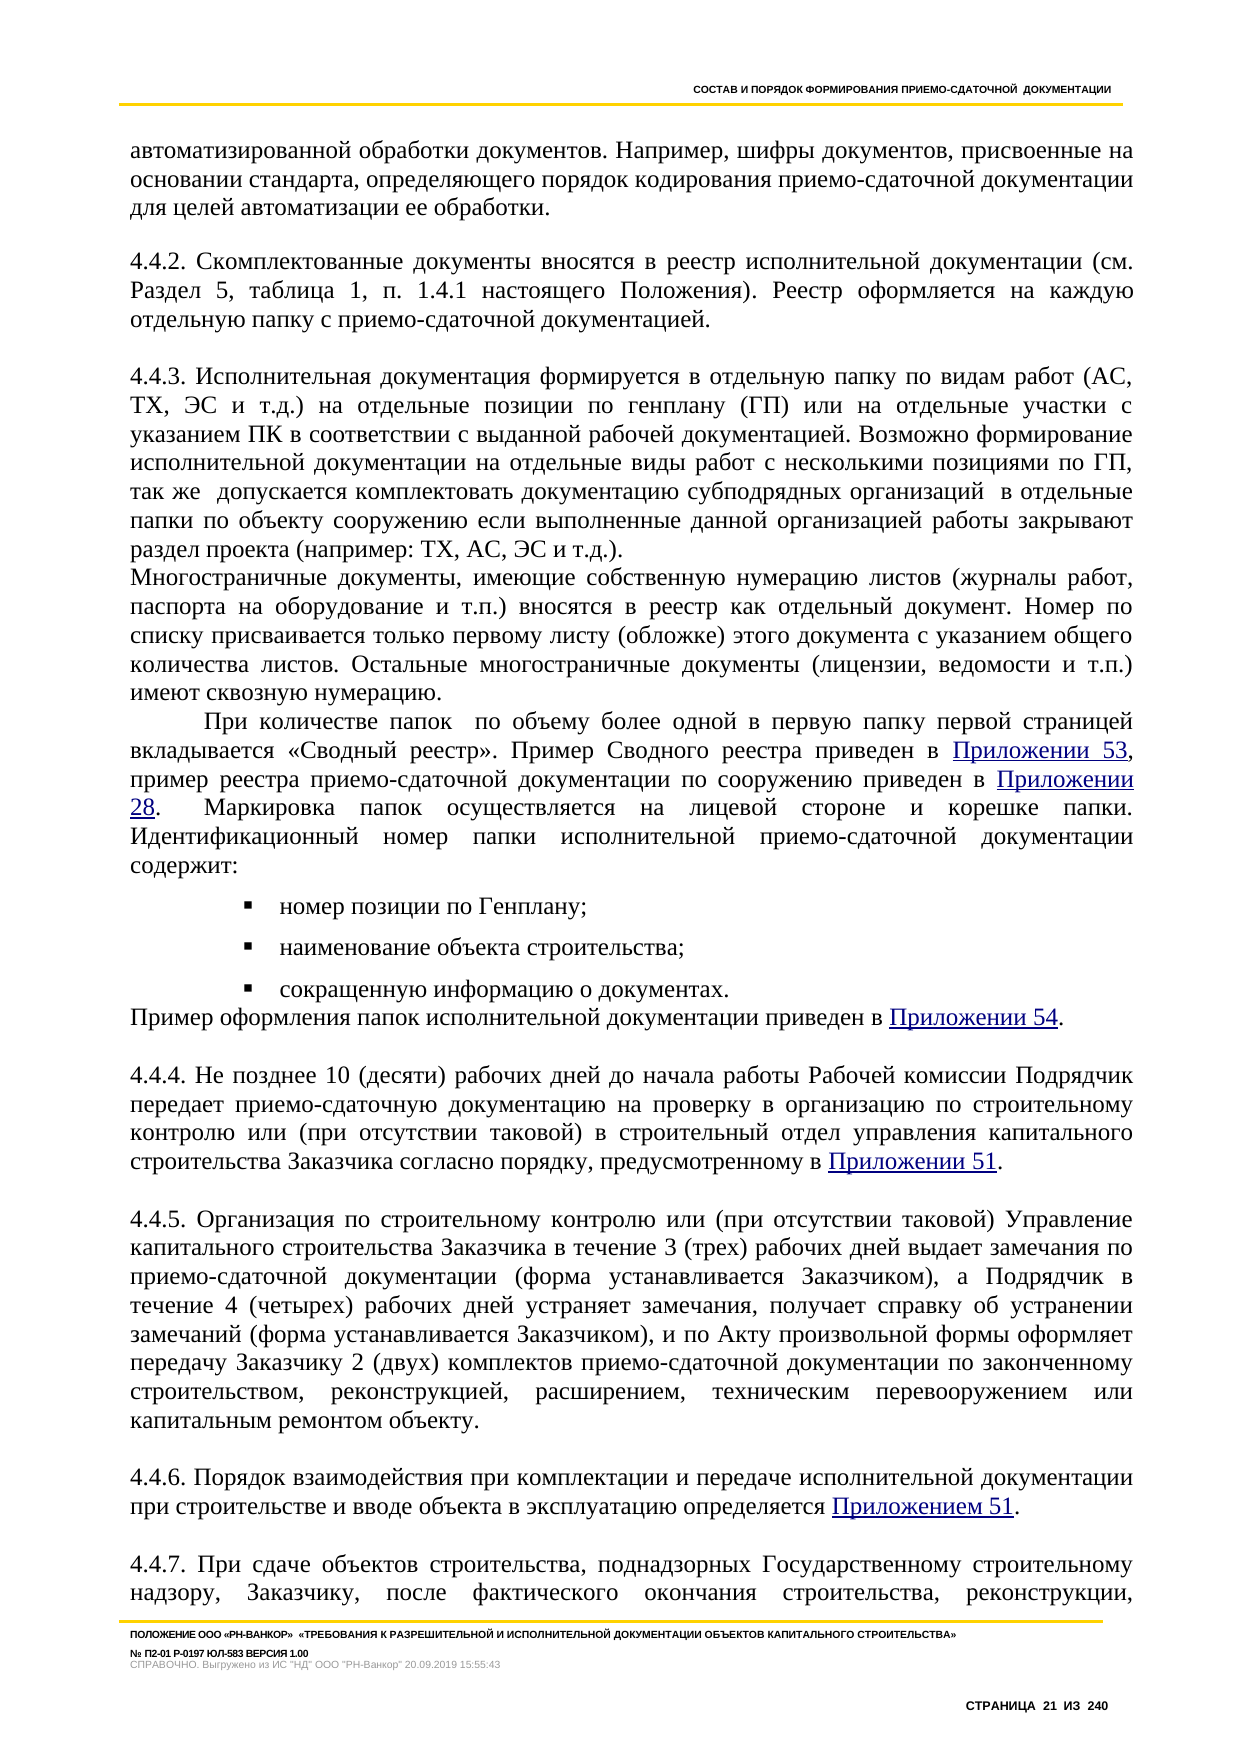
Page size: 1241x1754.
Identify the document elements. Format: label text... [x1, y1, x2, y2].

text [130, 1549, 1134, 1606]
list номер позиции по Генплану; [242, 891, 1134, 920]
text 4.4.2. Скомплектованные документы вносятся в реестр исполнительной документации (см. Раздел 5, таблица 1, п. 1.4.1 настоящего Положения). Реестр оформляется на каждую отдельную папку с приемо-сдаточной документацией. [130, 246, 1134, 332]
text 4.4.3. Исполнительная документация формируется в отдельную папку по видам работ (АС, ТХ, ЭС и т.д.) на отдельные позиции по генплану (ГП) или на отдельные участки с указанием ПК в соответствии с выданной рабочей документацией. Возможно формирование исполнительной документации на отдельные виды работ с несколькими позициями по ГП, так же допускается комплектовать документацию субподрядных организаций в отдельные папки по объекту сооружению если выполненные данной организацией работы закрывают раздел проекта (например: ТХ, АС, ЭС и т.д.). [130, 361, 1134, 562]
text 4.4.4. Не позднее 10 (десяти) рабочих дней до начала работы Рабочей комиссии Подрядчик передает приемо-сдаточную документацию на проверку в организацию по строительному контролю или (при отсутствии таковой) в строительный отдел управления капитального строительства Заказчика согласно порядку, предусмотренному в Приложении 51. [130, 1060, 1134, 1175]
text 4.4.5. Организация по строительному контролю или (при отсутствии таковой) Управление капитального строительства Заказчика в течение 3 (трех) рабочих дней выдает замечания по приемо-сдаточной документации (форма устанавливается Заказчиком), а Подрядчик в течение 4 (четырех) рабочих дней устраняет замечания, получает справку об устранении замечаний (форма устанавливается Заказчиком), и по Акту произвольной формы оформляет передачу Заказчику 2 (двух) комплектов приемо-сдаточной документации по законченному строительством, реконструкцией, расширением, техническим перевооружением или капитальным ремонтом объекту. [130, 1204, 1134, 1434]
text 4.4.6. Порядок взаимодействия при комплектации и передаче исполнительной документации при строительстве и вводе объекта в эксплуатацию определяется Приложением 51. [130, 1462, 1134, 1520]
text Пример оформления папок исполнительной документации приведен в Приложении 54. [130, 1002, 1134, 1031]
list сокращенную информацию о документах. [242, 974, 1134, 1002]
list наименование объекта строительства; [242, 932, 1134, 961]
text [130, 135, 1134, 221]
text Многостраничные документы, имеющие собственную нумерацию листов (журналы работ, паспорта на оборудование и т.п.) вносятся в реестр как отдельный документ. Номер по списку присваивается только первому листу (обложке) этого документа с указанием общего количества листов. Остальные многостраничные документы (лицензии, ведомости и т.п.) имеют сквозную нумерацию. При количестве папок по объему более одной в первую папку первой страницей вкладывается «Сводный реестр». Пример Сводного реестра приведен в Приложении 53, пример реестра приемо-сдаточной документации по сооружению приведен в Приложении 28. Маркировка папок осуществляется на лицевой стороне и корешке папки. Идентификационный номер папки исполнительной приемо-сдаточной документации содержит: [130, 562, 1134, 879]
